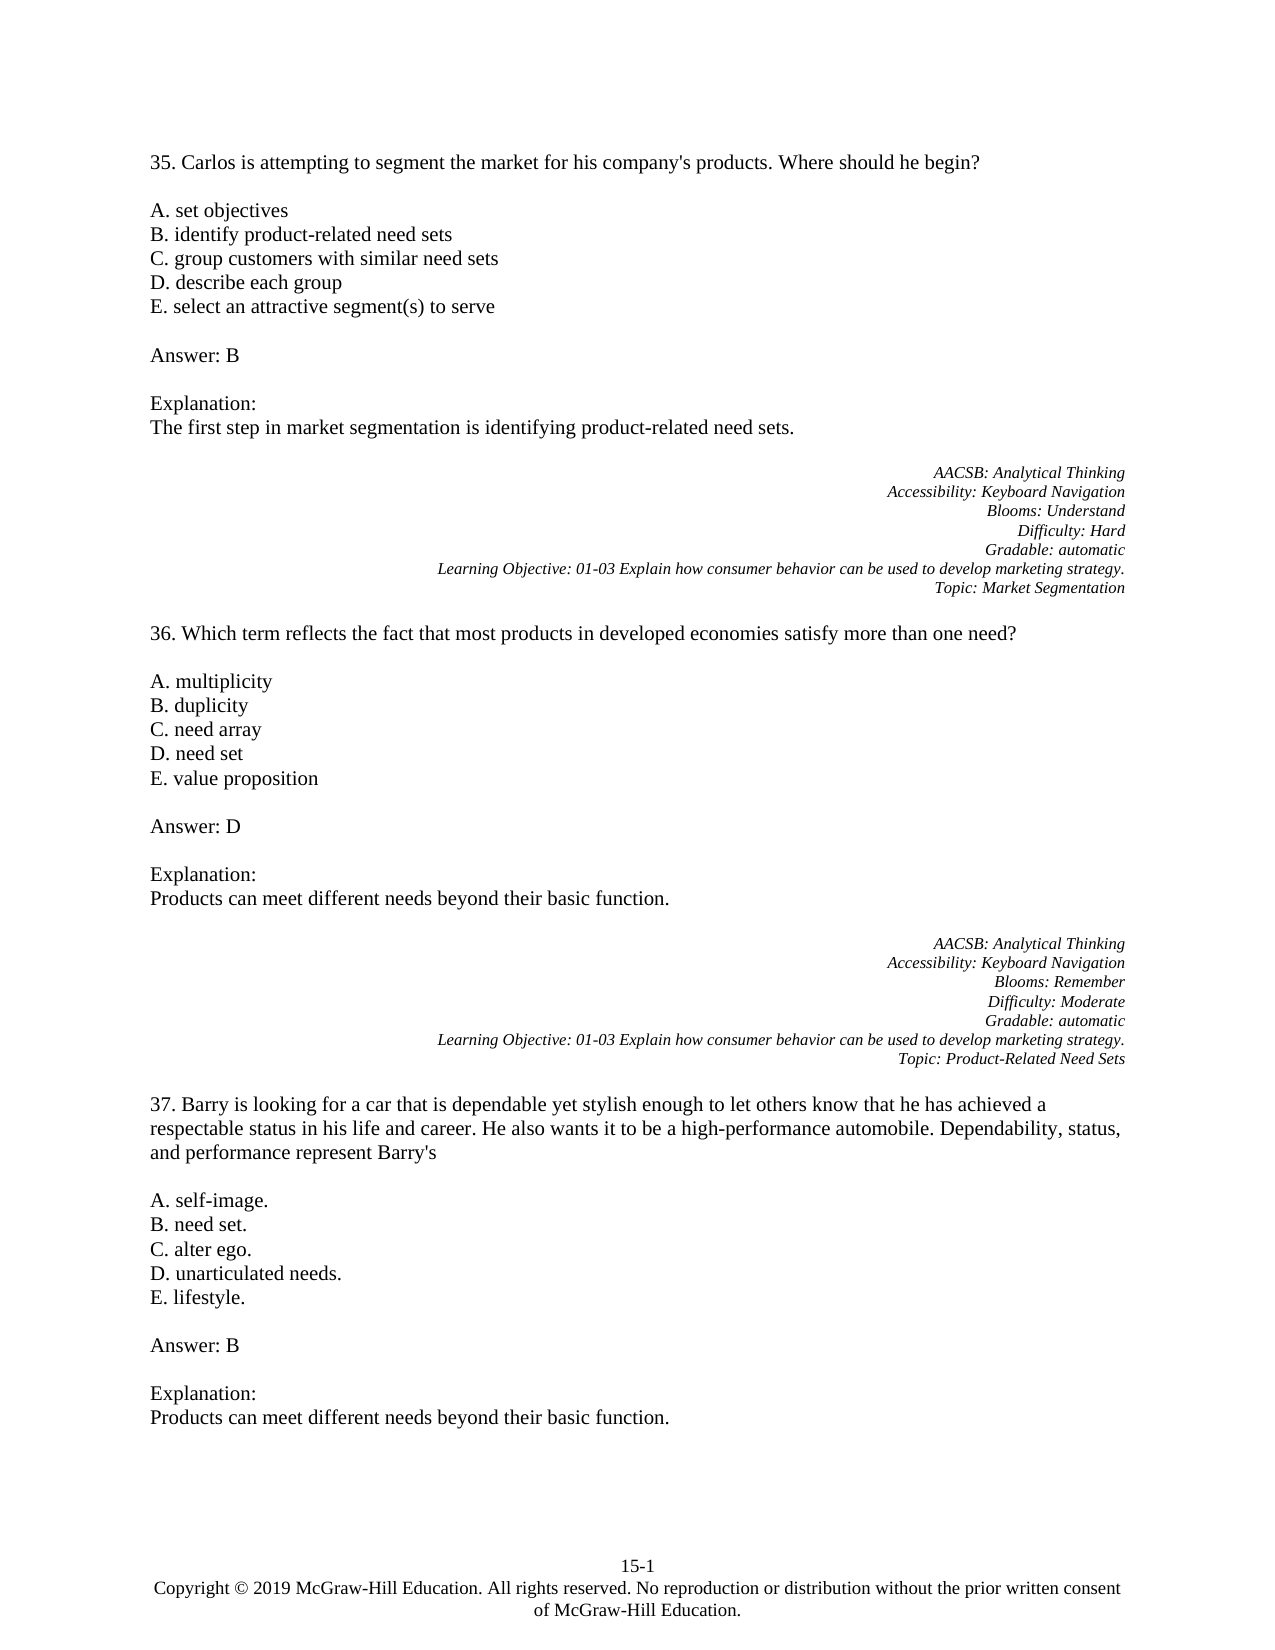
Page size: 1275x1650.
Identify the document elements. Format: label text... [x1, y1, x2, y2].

text C. need array [150, 717, 1125, 741]
text A. self-image. [150, 1188, 1125, 1212]
text AACSB: Analytical Thinking Accessibility: Keyboard Navigation Blooms: Understand Difficulty: Hard Gradable: automatic Learning Objective: 01-03 Explain how consumer behavior can be used to develop marketing strategy. Topic: Market Segmentation [150, 463, 1125, 597]
text E. select an attractive segment(s) to serve [150, 294, 1125, 318]
text Answer: D [150, 813, 1125, 838]
text Products can meet different needs beyond their basic function. [150, 1405, 1125, 1429]
text AACSB: Analytical Thinking Accessibility: Keyboard Navigation Blooms: Remember Difficulty: Moderate Gradable: automatic Learning Objective: 01-03 Explain how consumer behavior can be used to develop marketing strategy. Topic: Product-Related Need Sets [150, 934, 1125, 1068]
text E. lifestyle. [150, 1284, 1125, 1309]
text Explanation: [150, 1381, 1125, 1405]
text B. duplicity [150, 693, 1125, 717]
text 35. Carlos is attempting to segment the market for his company's products. Where should he begin? [150, 150, 1125, 174]
text Products can meet different needs beyond their basic function. [150, 886, 1125, 910]
text A. multiplicity [150, 669, 1125, 693]
text 36. Which term reflects the fact that most products in developed economies satisfy more than one need? [150, 621, 1125, 645]
text D. need set [150, 741, 1125, 765]
text Answer: B [150, 1333, 1125, 1357]
text C. alter ego. [150, 1236, 1125, 1261]
text 37. Barry is looking for a car that is dependable yet stylish enough to let others know that he has achieved a respectable status in his life and career. He also wants it to be a high-performance automobile. Dependability, status, and performance represent Barry's [150, 1092, 1125, 1164]
text The first step in market segmentation is identifying product-related need sets. [150, 415, 1125, 439]
text E. value proposition [150, 765, 1125, 789]
text D. unarticulated needs. [150, 1261, 1125, 1284]
text Answer: B [150, 342, 1125, 367]
text Explanation: [150, 862, 1125, 886]
text C. group customers with similar need sets [150, 246, 1125, 270]
text B. need set. [150, 1212, 1125, 1236]
text B. identify product-related need sets [150, 222, 1125, 246]
text D. describe each group [150, 270, 1125, 294]
text A. set objectives [150, 198, 1125, 222]
text Explanation: [150, 391, 1125, 415]
